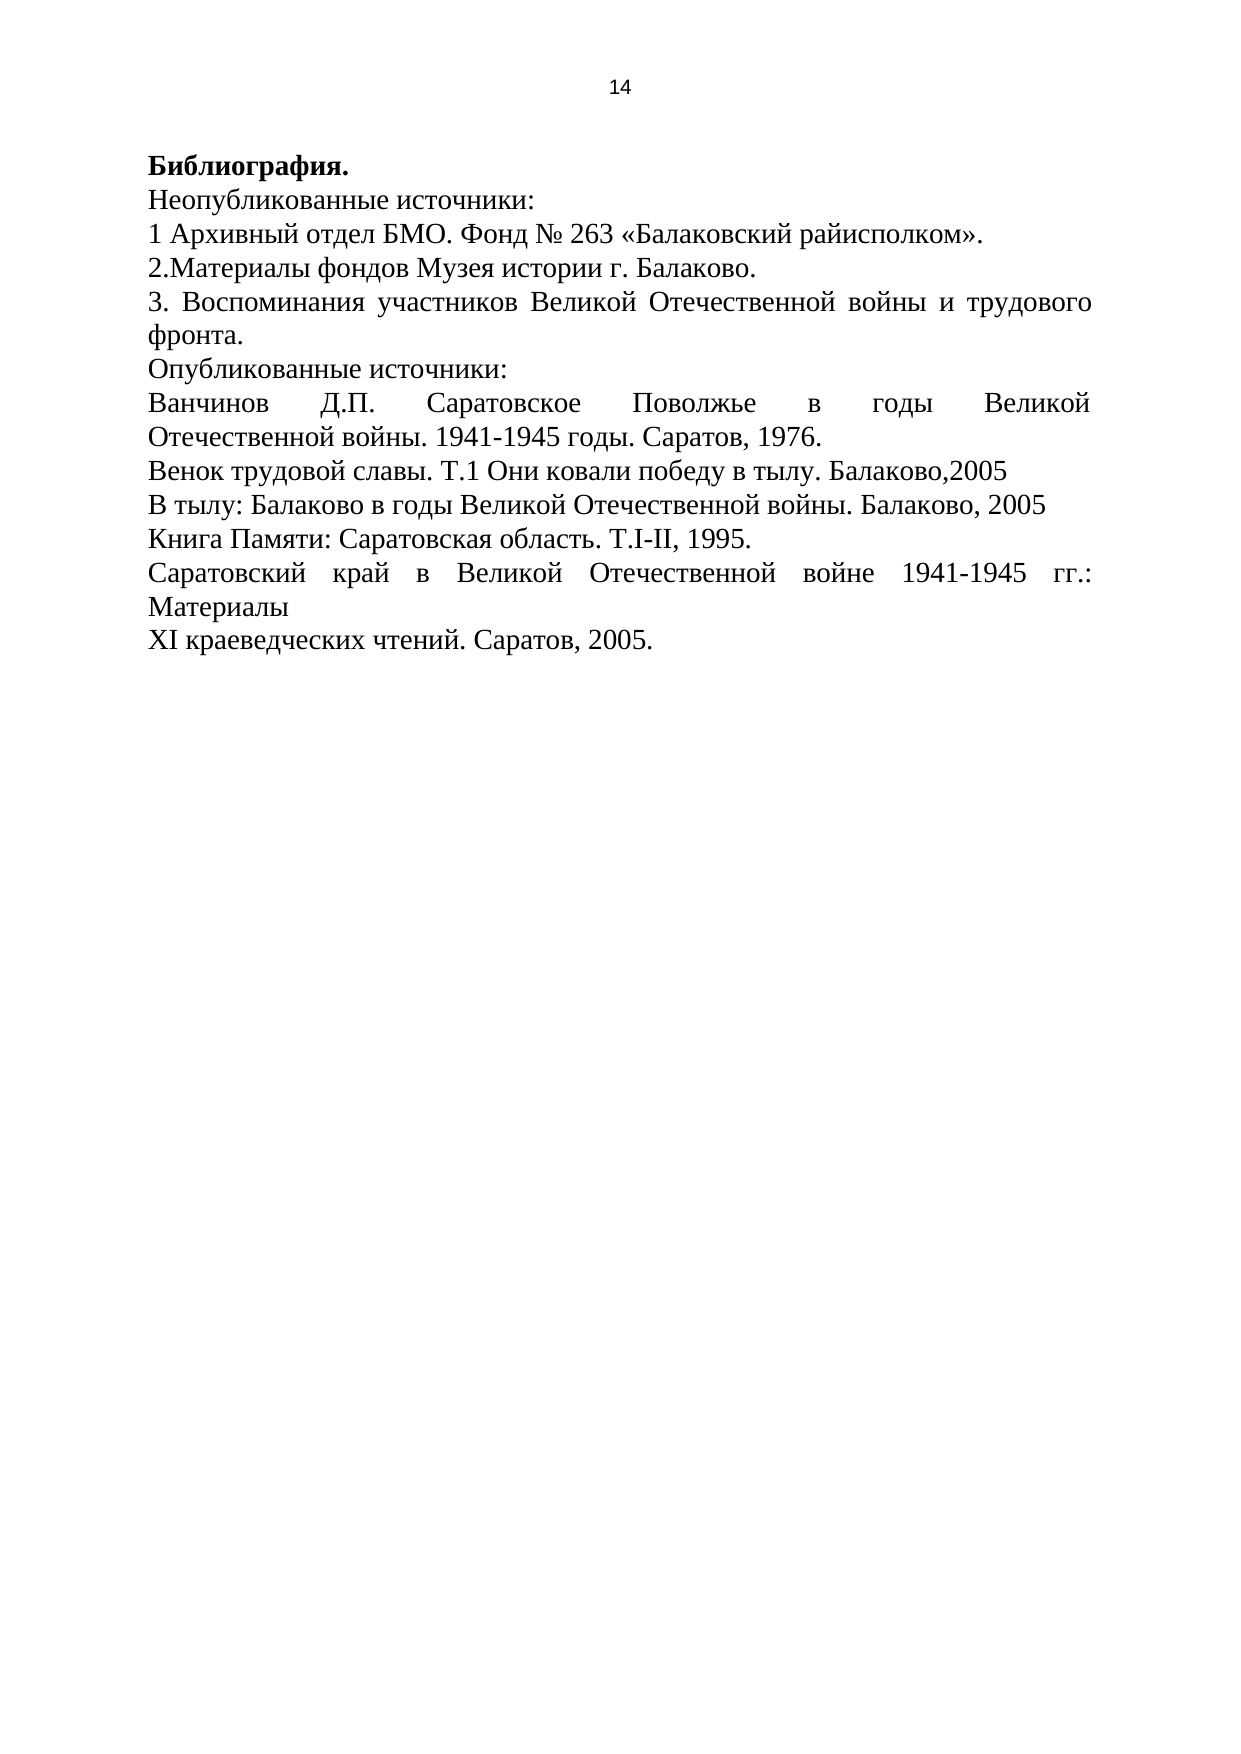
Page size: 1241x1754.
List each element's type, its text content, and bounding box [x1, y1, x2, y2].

text Книга Памяти: Саратовская область. T.I-II, 1995. [148, 521, 1092, 555]
text В тылу: Балаково в годы Великой Отечественной войны. Балаково, 2005 [148, 487, 1092, 521]
text Библиография. [148, 148, 1092, 181]
text Венок трудовой славы. Т.1 Они ковали победу в тылу. Балаково,2005 [148, 453, 1092, 487]
text 3. Воспоминания участников Великой Отечественной войны и трудового фронта. [148, 284, 1092, 351]
text Саратовский край в Великой Отечественной войне 1941-1945 гг.: Материалы XI краеведческих чтений. Саратов, 2005. [148, 555, 1092, 656]
text 2.Материалы фондов Музея истории г. Балаково. [148, 250, 1092, 283]
text Ванчинов Д.П. Саратовское Поволжье в годы Великой Отечественной войны. 1941-1945 годы. Саратов, 1976. [148, 386, 1092, 453]
text 1 Архивный отдел БМО. Фонд № 263 «Балаковский райисполком». [148, 216, 1092, 249]
text Неопубликованные источники: [148, 182, 1092, 215]
text Опубликованные источники: [148, 352, 1092, 385]
